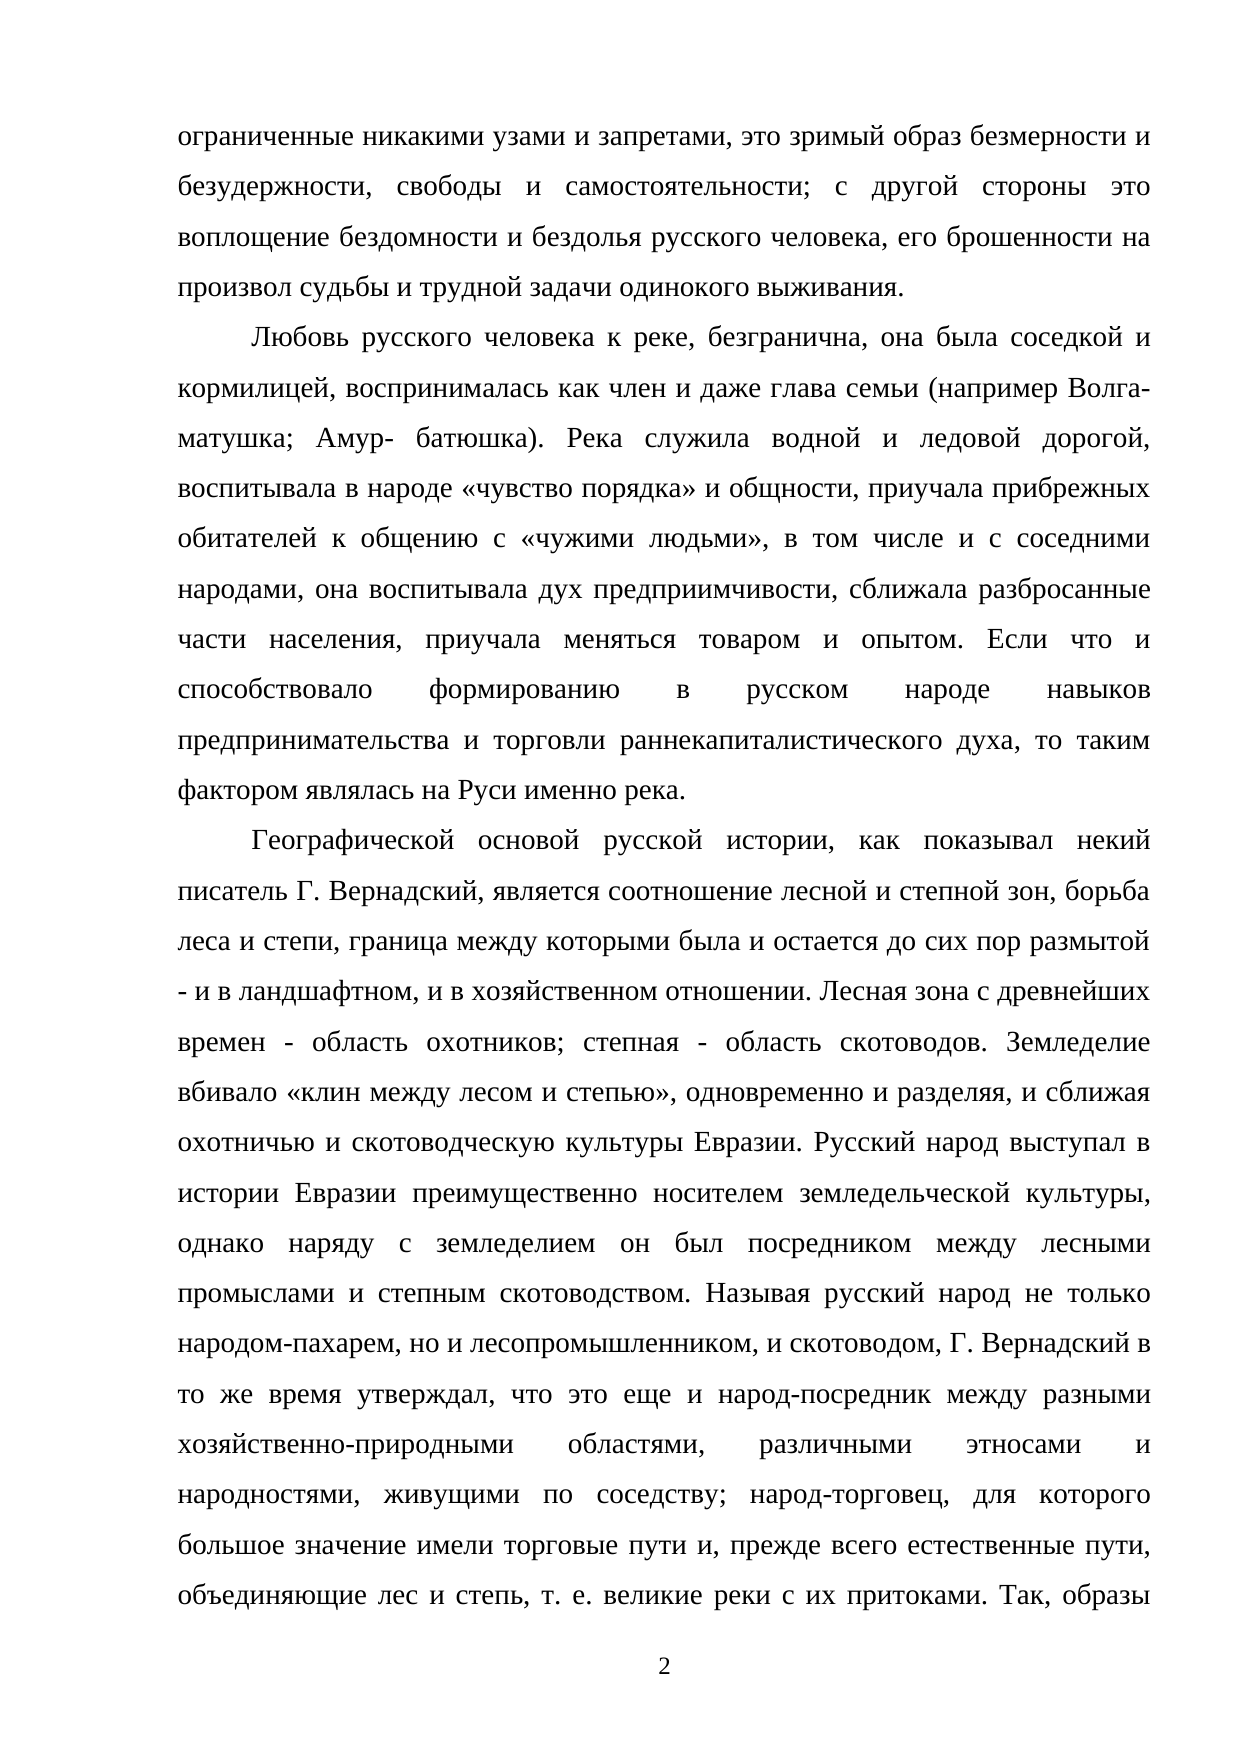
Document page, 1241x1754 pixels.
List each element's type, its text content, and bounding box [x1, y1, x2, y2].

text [177, 822, 1152, 1611]
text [177, 118, 1152, 303]
text Любовь русского человека к реке, безгранична, она была соседкой и кормилицей, воспринималась как член и даже глава семьи (например Волга-матушка; Амур- батюшка). Река служила водной и ледовой дорогой, воспитывала в народе «чувство порядка» и общности, приучала прибрежных обитателей к общению с «чужими людьми», в том числе и с соседними народами, она воспитывала дух предприимчивости, сближала разбросанные части населения, приучала меняться товаром и опытом. Если что и способствовало формированию в русском народе навыков предпринимательства и торговли раннекапиталистического духа, то таким фактором являлась на Руси именно река. [177, 319, 1152, 806]
